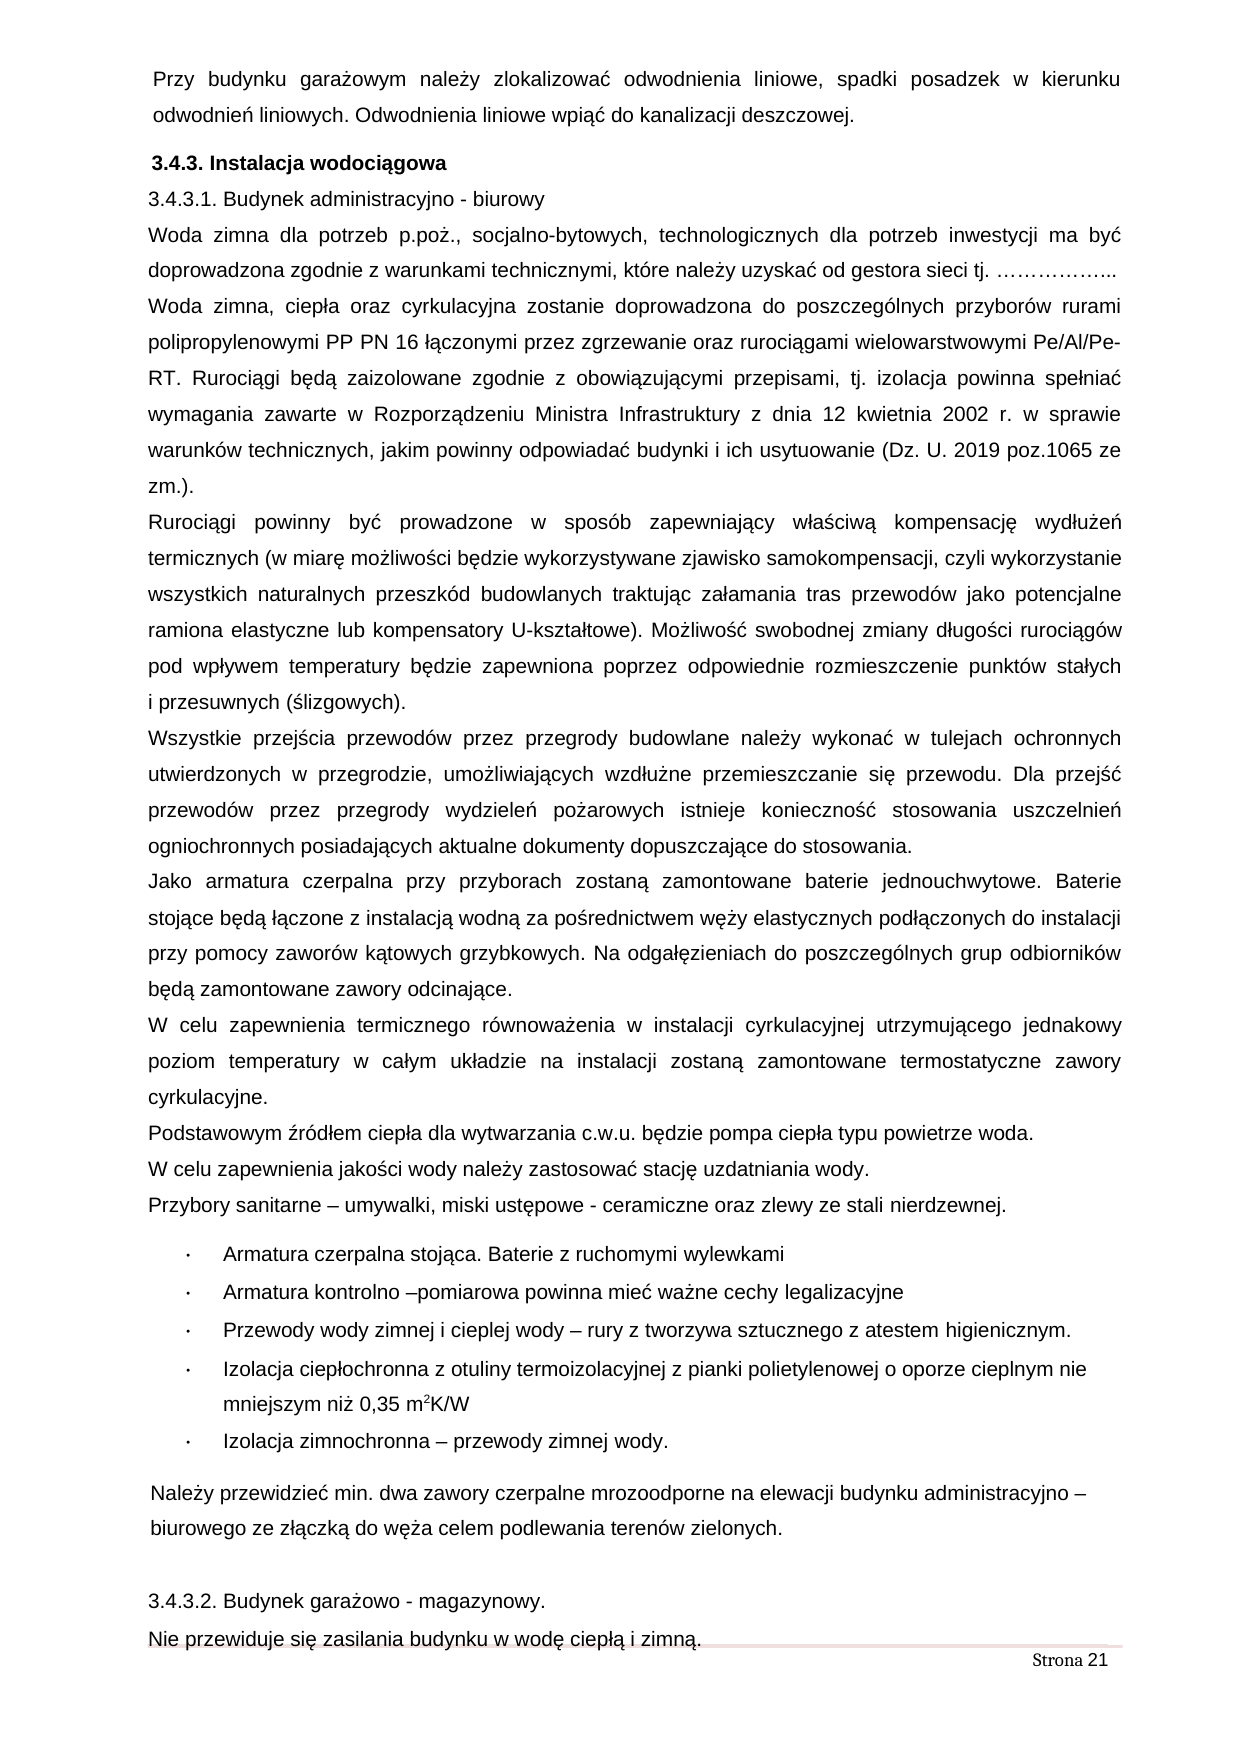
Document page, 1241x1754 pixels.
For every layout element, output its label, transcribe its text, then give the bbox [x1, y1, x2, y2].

text Rurociągi powinny być prowadzone w sposób zapewniający właściwą kompensację wydłużeń termicznych (w miarę możliwości będzie wykorzystywane zjawisko samokompensacji, czyli wykorzystanie wszystkich naturalnych przeszkód budowlanych traktując załamania tras przewodów jako potencjalne ramiona elastyczne lub kompensatory U-kształtowe). Możliwość swobodnej zmiany długości rurociągów pod wpływem temperatury będzie zapewniona poprzez odpowiednie rozmieszczenie punktów stałych i przesuwnych (ślizgowych). [148, 510, 1123, 713]
list Izolacja ciepłochronna z otuliny termoizolacyjnej z pianki polietylenowej o oporze cieplnym nie mniejszym niż 0,35 m2K/W [185, 1356, 1122, 1416]
list Izolacja zimnochronna – przewody zimnej wody. [185, 1428, 1136, 1479]
text Jako armatura czerpalna przy przyborach zostaną zamontowane baterie jednouchwytowe. Baterie stojące będą łączone z instalacją wodną za pośrednictwem węży elastycznych podłączonych do instalacji przy pomocy zaworów kątowych grzybkowych. Na odgałęzieniach do poszczególnych grup odbiorników będą zamontowane zawory odcinające. [148, 869, 1122, 1001]
text Wszystkie przejścia przewodów przez przegrody budowlane należy wykonać w tulejach ochronnych utwierdzonych w przegrodzie, umożliwiających wzdłużne przemieszczanie się przewodu. Dla przejść przewodów przez przegrody wydzieleń pożarowych istnieje konieczność stosowania uszczelnień ogniochronnych posiadających aktualne dokumenty dopuszczające do stosowania. [148, 726, 1123, 857]
list Budynek administracyjno - biurowy [148, 187, 1136, 211]
text W celu zapewnienia jakości wody należy zastosować stację uzdatniania wody. [148, 1157, 1125, 1181]
text Nie przewiduje się zasilania budynku w wodę ciepłą i zimną. [148, 1627, 1136, 1651]
text Woda zimna, ciepła oraz cyrkulacyjna zostanie doprowadzona do poszczególnych przyborów rurami polipropylenowymi PP PN 16 łączonymi przez zgrzewanie oraz rurociągami wielowarstwowymi Pe/Al/Pe-RT. Rurociągi będą zaizolowane zgodnie z obowiązującymi przepisami, tj. izolacja powinna spełniać wymagania zawarte w Rozporządzeniu Ministra Infrastruktury z dnia 12 kwietnia 2002 r. w sprawie warunków technicznych, jakim powinny odpowiadać budynki i ich usytuowanie (Dz. U. 2019 poz.1065 ze zm.). [148, 294, 1122, 498]
text Woda zimna dla potrzeb p.poż., socjalno-bytowych, technologicznych dla potrzeb inwestycji ma być doprowadzona zgodnie z warunkami technicznymi, które należy uzyskać od gestora sieci tj. ……………... [148, 222, 1122, 282]
list Armatura kontrolno –pomiarowa powinna mieć ważne cechy legalizacyjne [185, 1279, 1136, 1305]
list Instalacja wodociągowa [151, 151, 1123, 174]
text Podstawowym źródłem ciepła dla wytwarzania c.w.u. będzie pompa ciepła typu powietrze woda. [148, 1121, 1125, 1145]
list Należy przewidzieć min. dwa zawory czerpalne mrozoodporne na elewacji budynku administracyjno – biurowego ze złączką do węża celem podlewania terenów zielonych. [150, 1480, 1136, 1540]
text Przybory sanitarne – umywalki, miski ustępowe - ceramiczne oraz zlewy ze stali nierdzewnej. [148, 1193, 1240, 1217]
text Przy budynku garażowym należy zlokalizować odwodnienia liniowe, spadki posadzek w kierunku odwodnień liniowych. Odwodnienia liniowe wpiąć do kanalizacji deszczowej. [153, 67, 1122, 127]
list Przewody wody zimnej i cieplej wody – rury z tworzywa sztucznego z atestem higienicznym. [185, 1318, 1136, 1343]
list Armatura czerpalna stojąca. Baterie z ruchomymi wylewkami [185, 1241, 1136, 1267]
text W celu zapewnienia termicznego równoważenia w instalacji cyrkulacyjnej utrzymującego jednakowy poziom temperatury w całym układzie na instalacji zostaną zamontowane termostatyczne zawory cyrkulacyjne. [148, 1013, 1123, 1109]
list Budynek garażowo - magazynowy. [148, 1589, 1136, 1613]
